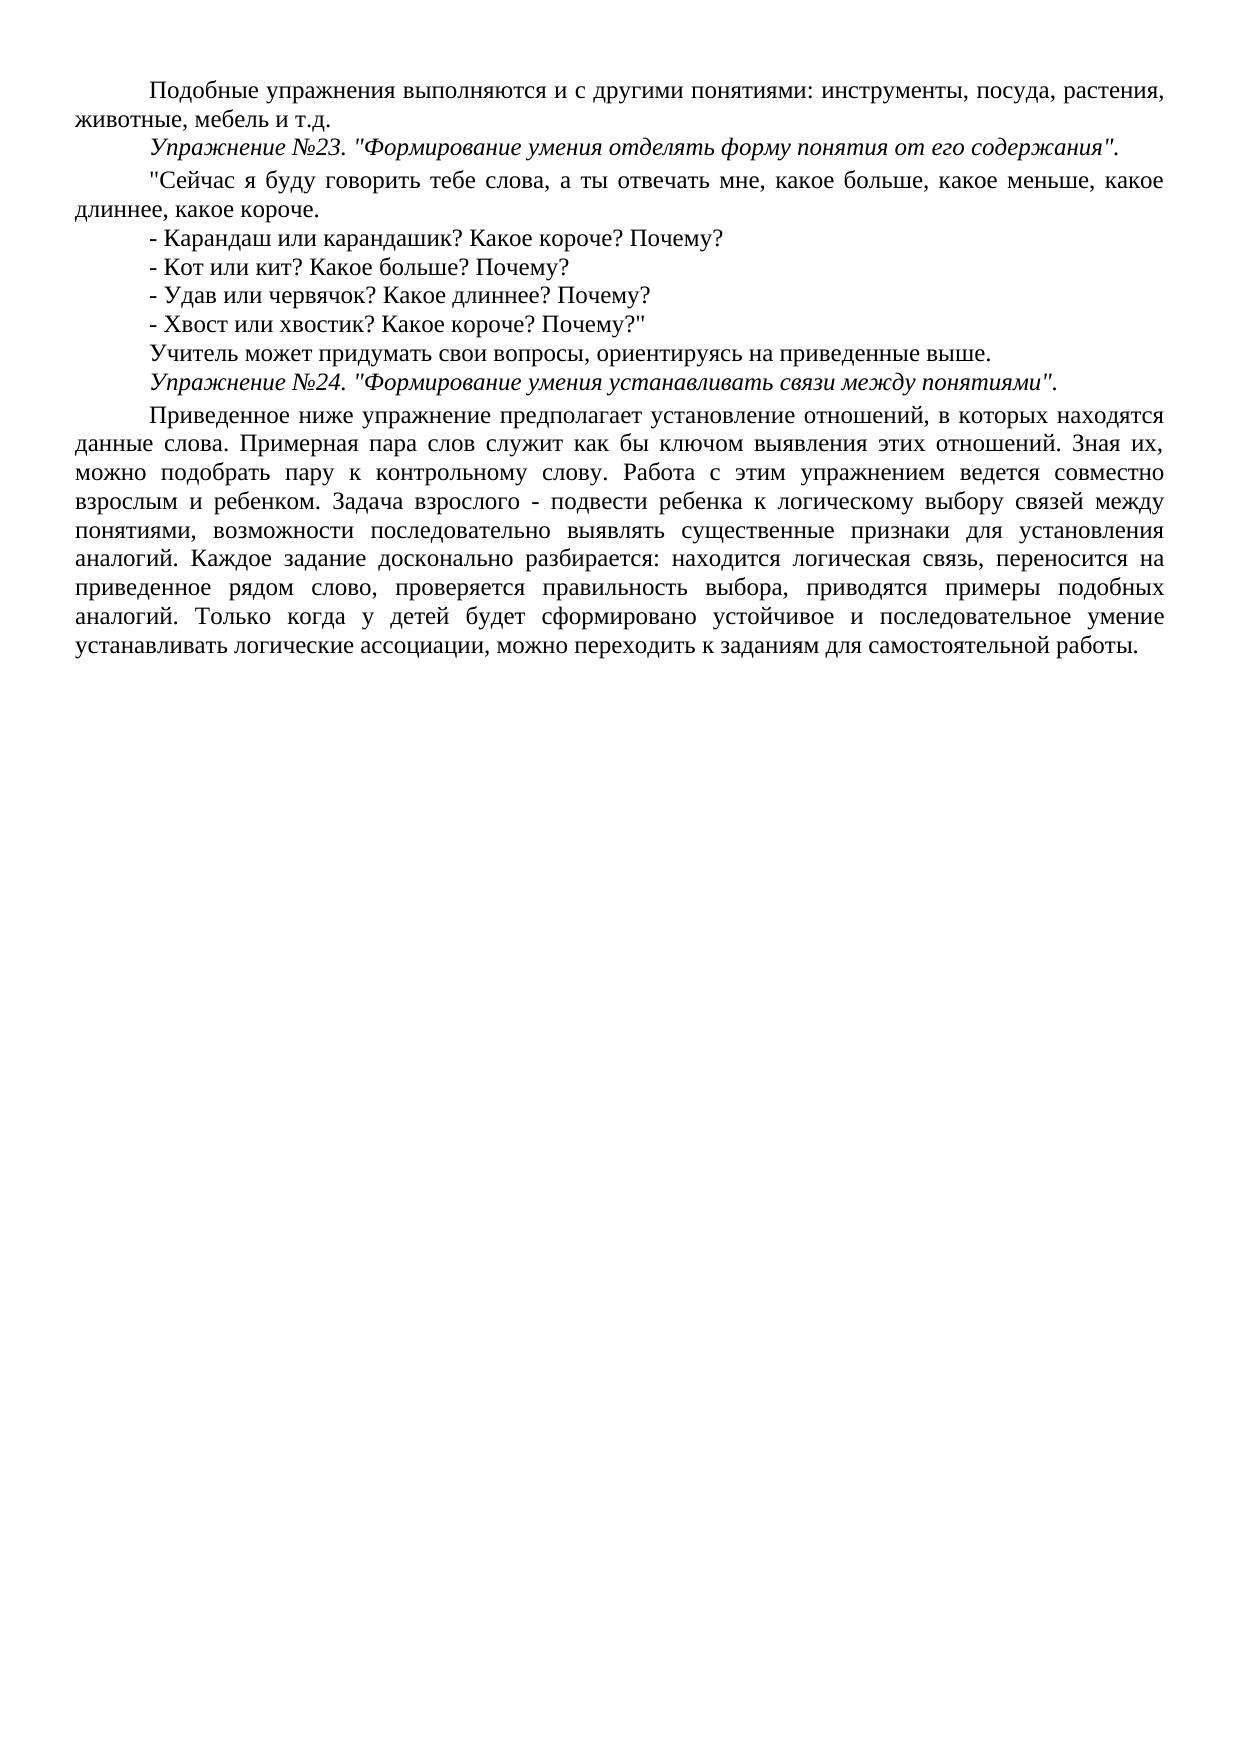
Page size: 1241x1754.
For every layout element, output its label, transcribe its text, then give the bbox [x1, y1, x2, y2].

text Приведенное ниже упражнение предполагает установление отношений, в которых находятся данные слова. Примерная пара слов служит как бы ключом выявления этих отношений. Зная их, можно подобрать пару к контрольному слову. Работа с этим упражнением ведется совместно взрослым и ребенком. Задача взрослого - подвести ребенка к логическому выбору связей между понятиями, возможности последовательно выявлять существенные признаки для установления аналогий. Каждое задание досконально разбирается: находится логическая связь, переносится на приведенное рядом слово, проверяется правильность выбора, приводятся примеры подобных аналогий. Только когда у детей будет сформировано устойчивое и последовательное умение устанавливать логические ассоциации, можно переходить к заданиям для самостоятельной работы. [75, 400, 1165, 658]
text - Удав или червячок? Какое длиннее? Почему? [75, 281, 1165, 309]
subtitle Упражнение №24. "Формирование умения устанавливать связи между понятиями". [75, 367, 1165, 396]
text - Хвост или хвостик? Какое короче? Почему?" [75, 309, 1165, 338]
text - Кот или кит? Какое больше? Почему? [75, 252, 1165, 281]
subtitle Упражнение №23. "Формирование умения отделять форму понятия от его содержания". [75, 132, 1165, 161]
text Подобные упражнения выполняются и с другими понятиями: инструменты, посуда, растения, животные, мебель и т.д. [75, 75, 1165, 132]
text Учитель может придумать свои вопросы, ориентируясь на приведенные выше. [75, 338, 1165, 367]
text - Карандаш или карандашик? Какое короче? Почему? [75, 223, 1165, 252]
text "Сейчас я буду говорить тебе слова, а ты отвечать мне, какое больше, какое меньше, какое длиннее, какое короче. [75, 166, 1165, 223]
